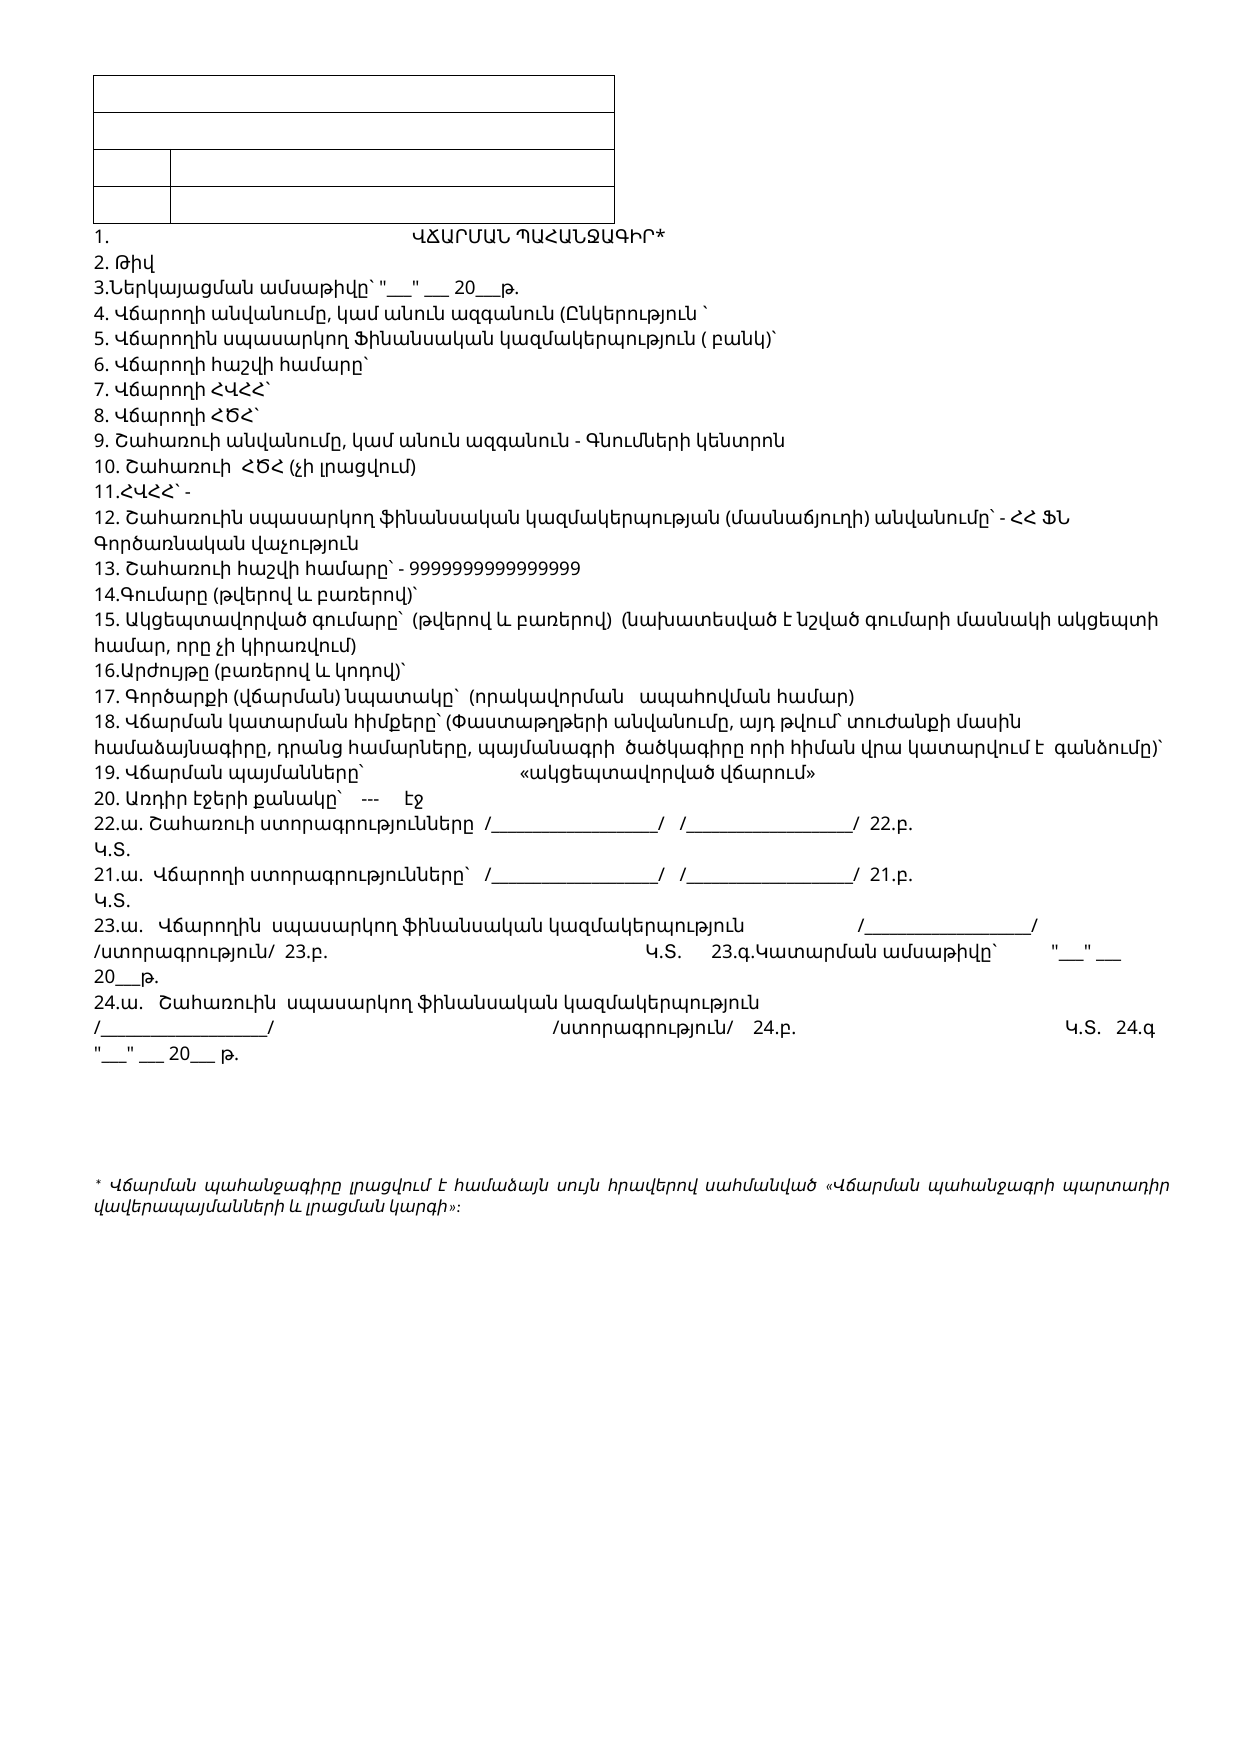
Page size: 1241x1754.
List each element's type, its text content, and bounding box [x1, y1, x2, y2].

text * Վճարման պահանջագիրը լրացվում է համաձայն սույն հրավերով սահմանված «Վճարման պահանջագրի պարտադիր վավերապայմանների և լրացման կարգի»: [94, 1176, 1171, 1216]
